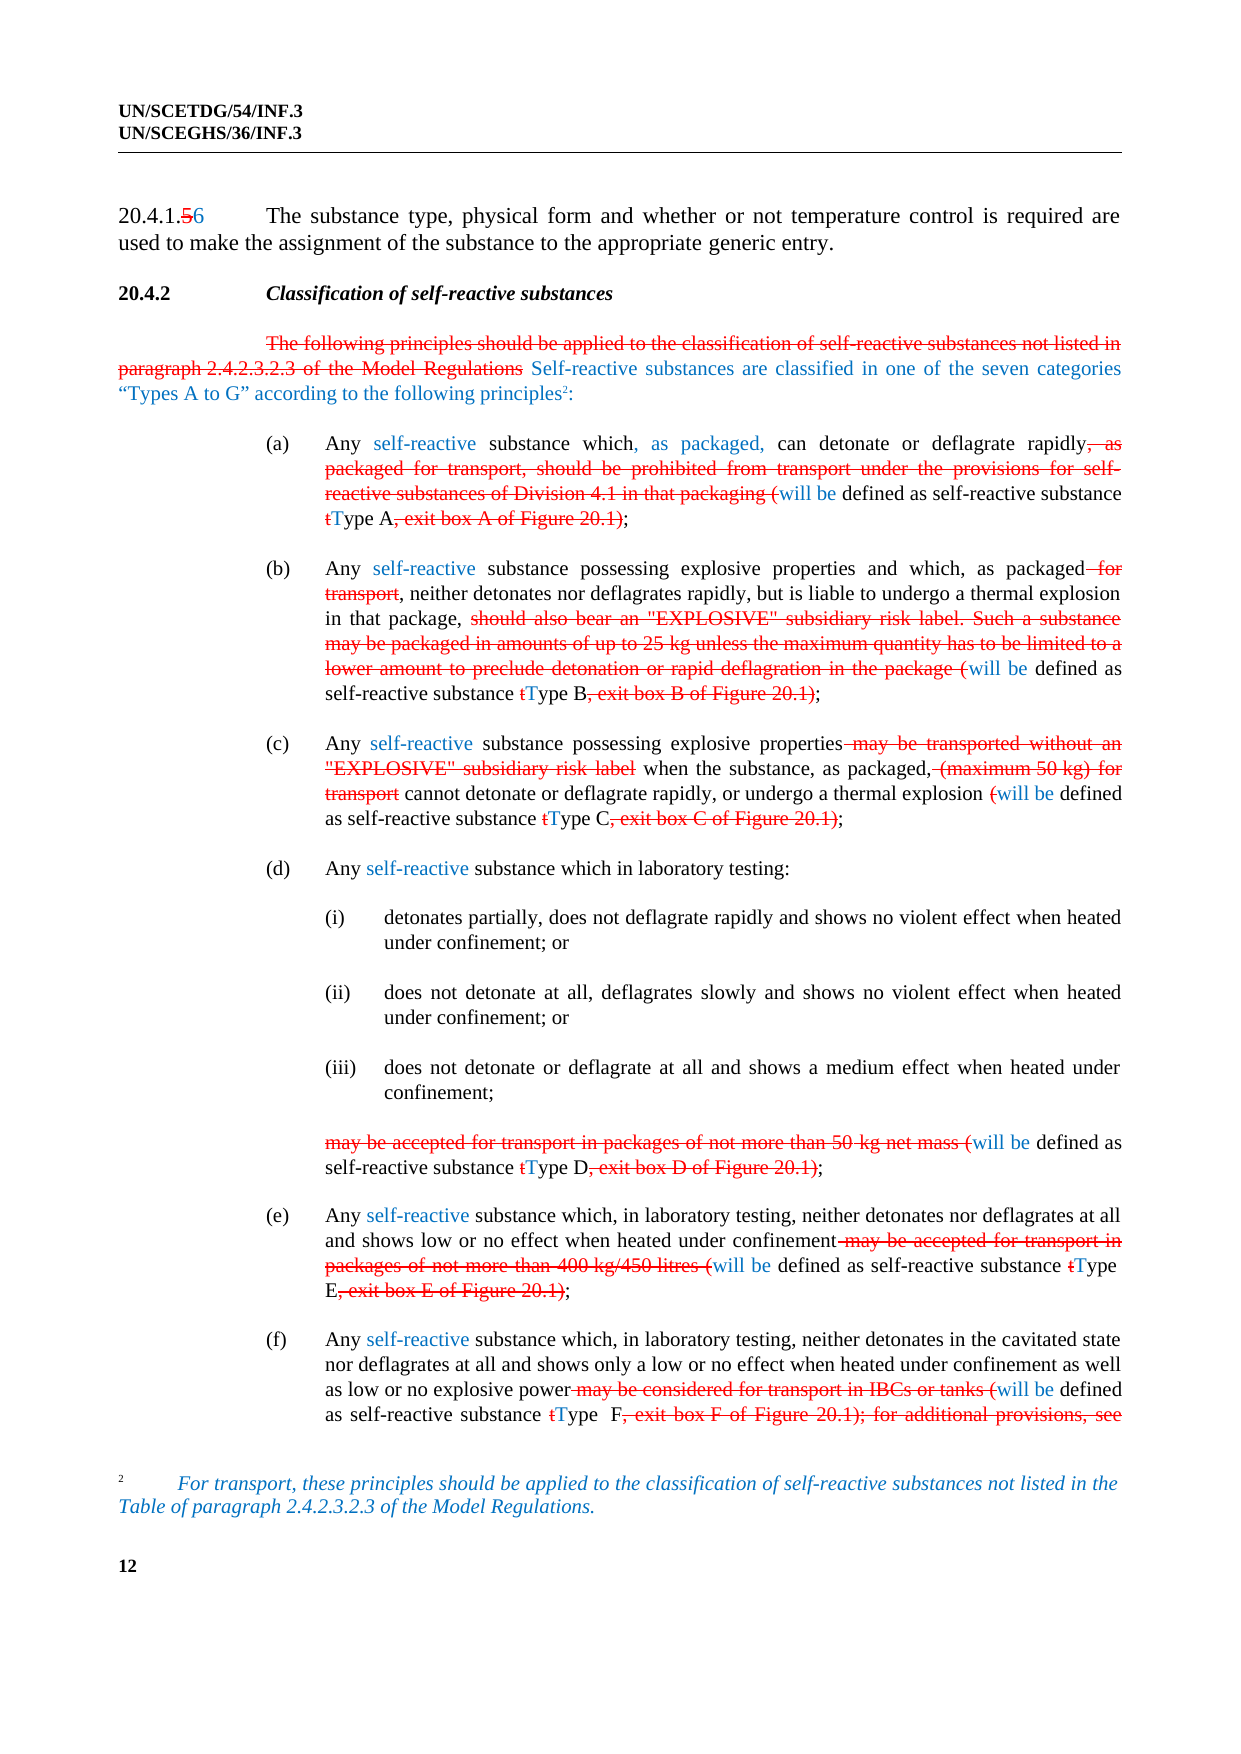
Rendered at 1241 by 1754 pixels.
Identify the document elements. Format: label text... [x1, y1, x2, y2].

text The following principles should be applied to the classification of self-reactive substances not listed in paragraph 2.4.2.3.2.3 of the Model Regulations Self-reactive substances are classified in one of the seven categories “Types A to G” according to the following principles: [118, 330, 1122, 405]
list (e) Any self-reactive substance which, in laboratory testing, neither detonates nor deflagrates at all and shows low or no effect when heated under confinement may be accepted for transport in packages of not more than 400 kg/450 litres (will be defined as self-reactive substance tType E, exit box E of Figure 20.1); [118, 1202, 1122, 1302]
subtitle 20.4.2 Classification of self-reactive substances [118, 281, 1122, 305]
list (ii) does not detonate at all, deflagrates slowly and shows no violent effect when heated under confinement; or [325, 979, 1122, 1029]
list may be accepted for transport in packages of not more than 50 kg net mass (will be defined as self-reactive substance tType D, exit box D of Figure 20.1); [325, 1129, 1122, 1179]
list (d) Any self-reactive substance which in laboratory testing: [118, 855, 1122, 880]
text 20.4.1.56 The substance type, physical form and whether or not temperature control is required are used to make the assignment of the substance to the appropriate generic entry. [118, 202, 1122, 255]
list (b) Any self-reactive substance possessing explosive properties and which, as packaged for transport, neither detonates nor deflagrates rapidly, but is liable to undergo a thermal explosion in that package, should also bear an "EXPLOSIVE" subsidiary risk label. Such a substance may be packaged in amounts of up to 25 kg unless the maximum quantity has to be limited to a lower amount to preclude detonation or rapid deflagration in the package (will be defined as self-reactive substance tType B, exit box B of Figure 20.1); [118, 555, 1122, 705]
list (i) detonates partially, does not deflagrate rapidly and shows no violent effect when heated under confinement; or [325, 904, 1122, 954]
list (a) Any self-reactive substance which, as packaged, can detonate or deflagrate rapidly, as packaged for transport, should be prohibited from transport under the provisions for self-reactive substances of Division 4.1 in that packaging (will be defined as self-reactive substance tType A, exit box A of Figure 20.1); [118, 430, 1122, 530]
list (iii) does not detonate or deflagrate at all and shows a medium effect when heated under confinement; [325, 1054, 1122, 1104]
list (c) Any self-reactive substance possessing explosive properties may be transported without an "EXPLOSIVE" subsidiary risk label when the substance, as packaged, (maximum 50 kg) for transport cannot detonate or deflagrate rapidly, or undergo a thermal explosion (will be defined as self-reactive substance tType C, exit box C of Figure 20.1); [118, 730, 1122, 830]
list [118, 1326, 1122, 1426]
